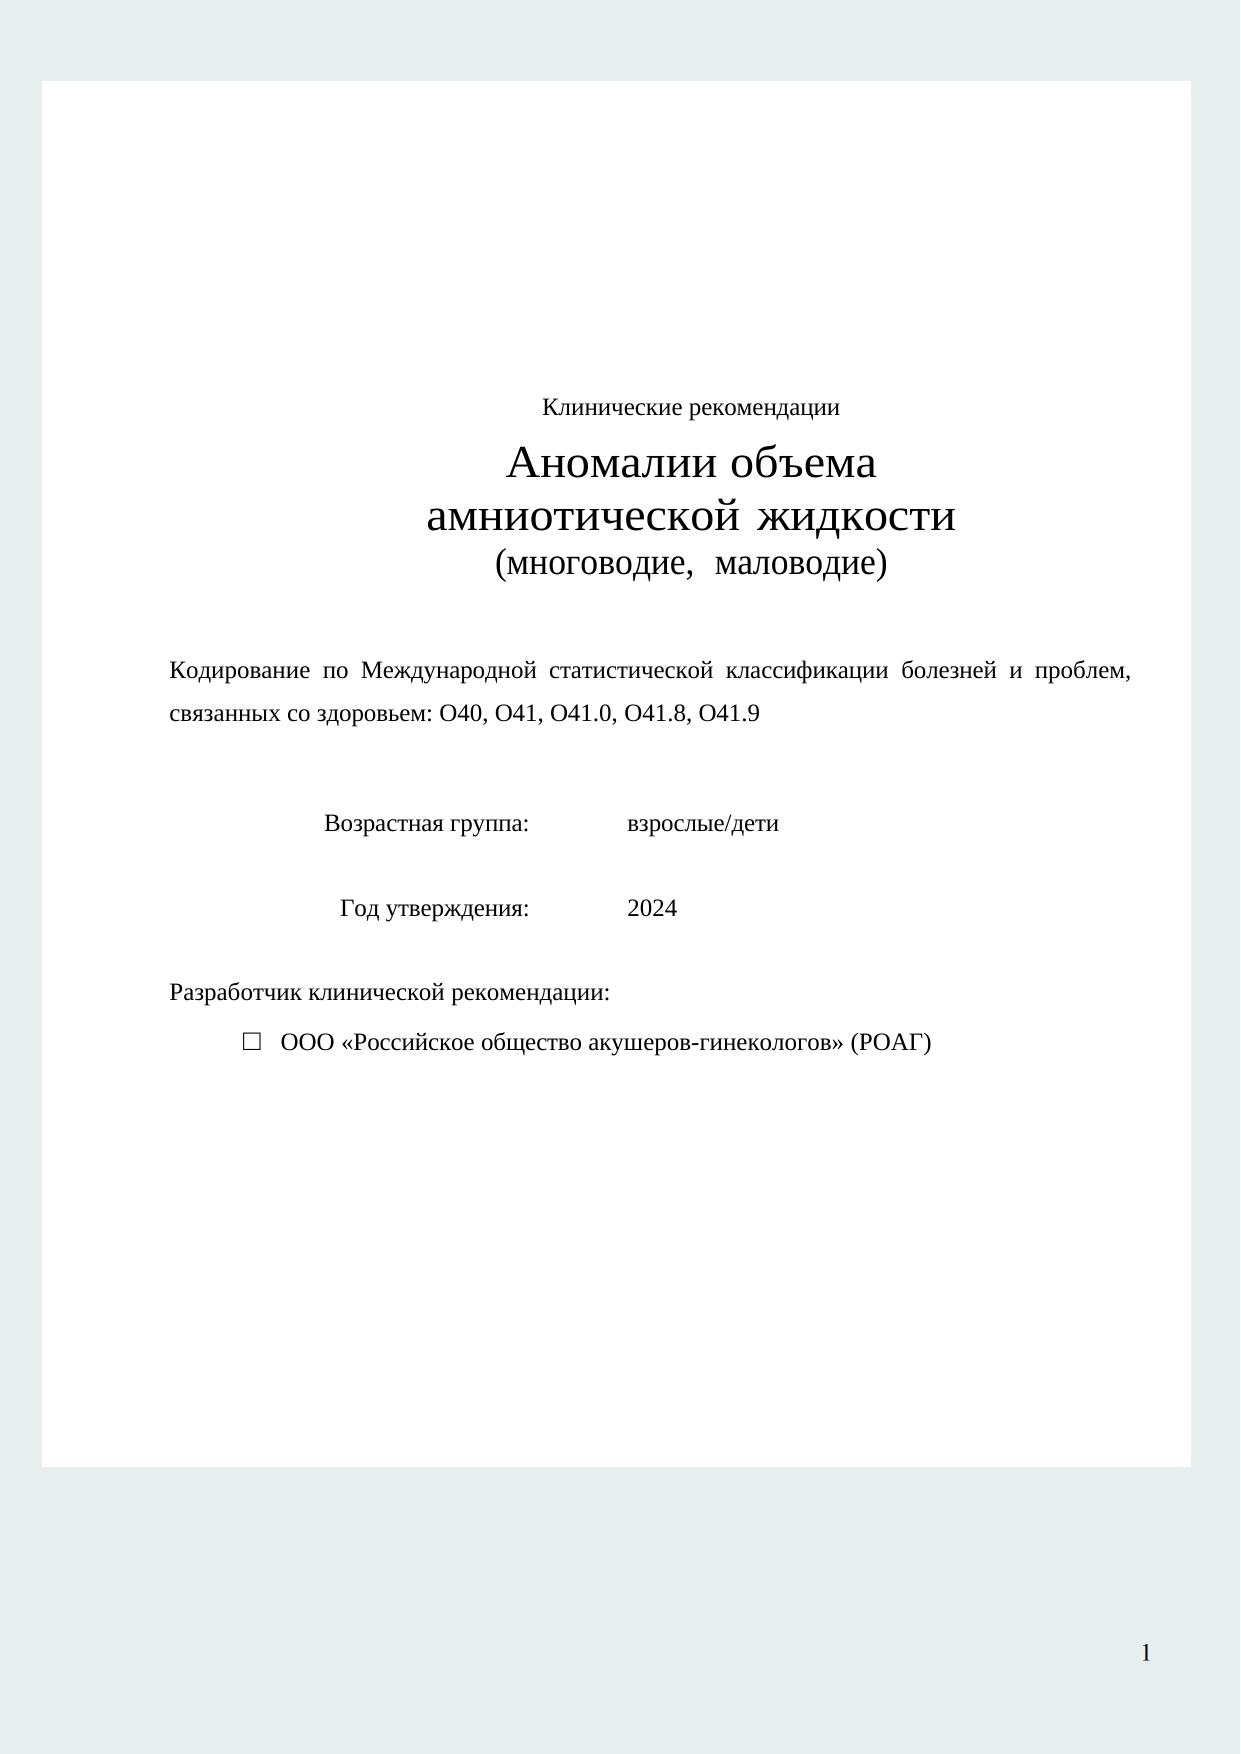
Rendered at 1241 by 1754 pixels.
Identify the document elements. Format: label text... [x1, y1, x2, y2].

text Кодирование по Международной статистической классификации болезней и проблем, связанных со здоровьем: O40, О41, O41.0, O41.8, O41.9 [169, 655, 1140, 727]
text Аномалии объема амниотической жидкости (многоводие, маловодие) [424, 436, 958, 583]
list ООО «Российское общество акушеров-гинекологов» (РОАГ) [243, 1023, 1151, 1056]
text Разработчик клинической рекомендации: [169, 977, 1151, 1006]
picture [0, 0, 1241, 1754]
text Год утверждения: 2024 [340, 893, 1151, 922]
text Клинические рекомендации [231, 392, 1151, 421]
text Возрастная группа: взрослые/дети [324, 808, 1151, 836]
